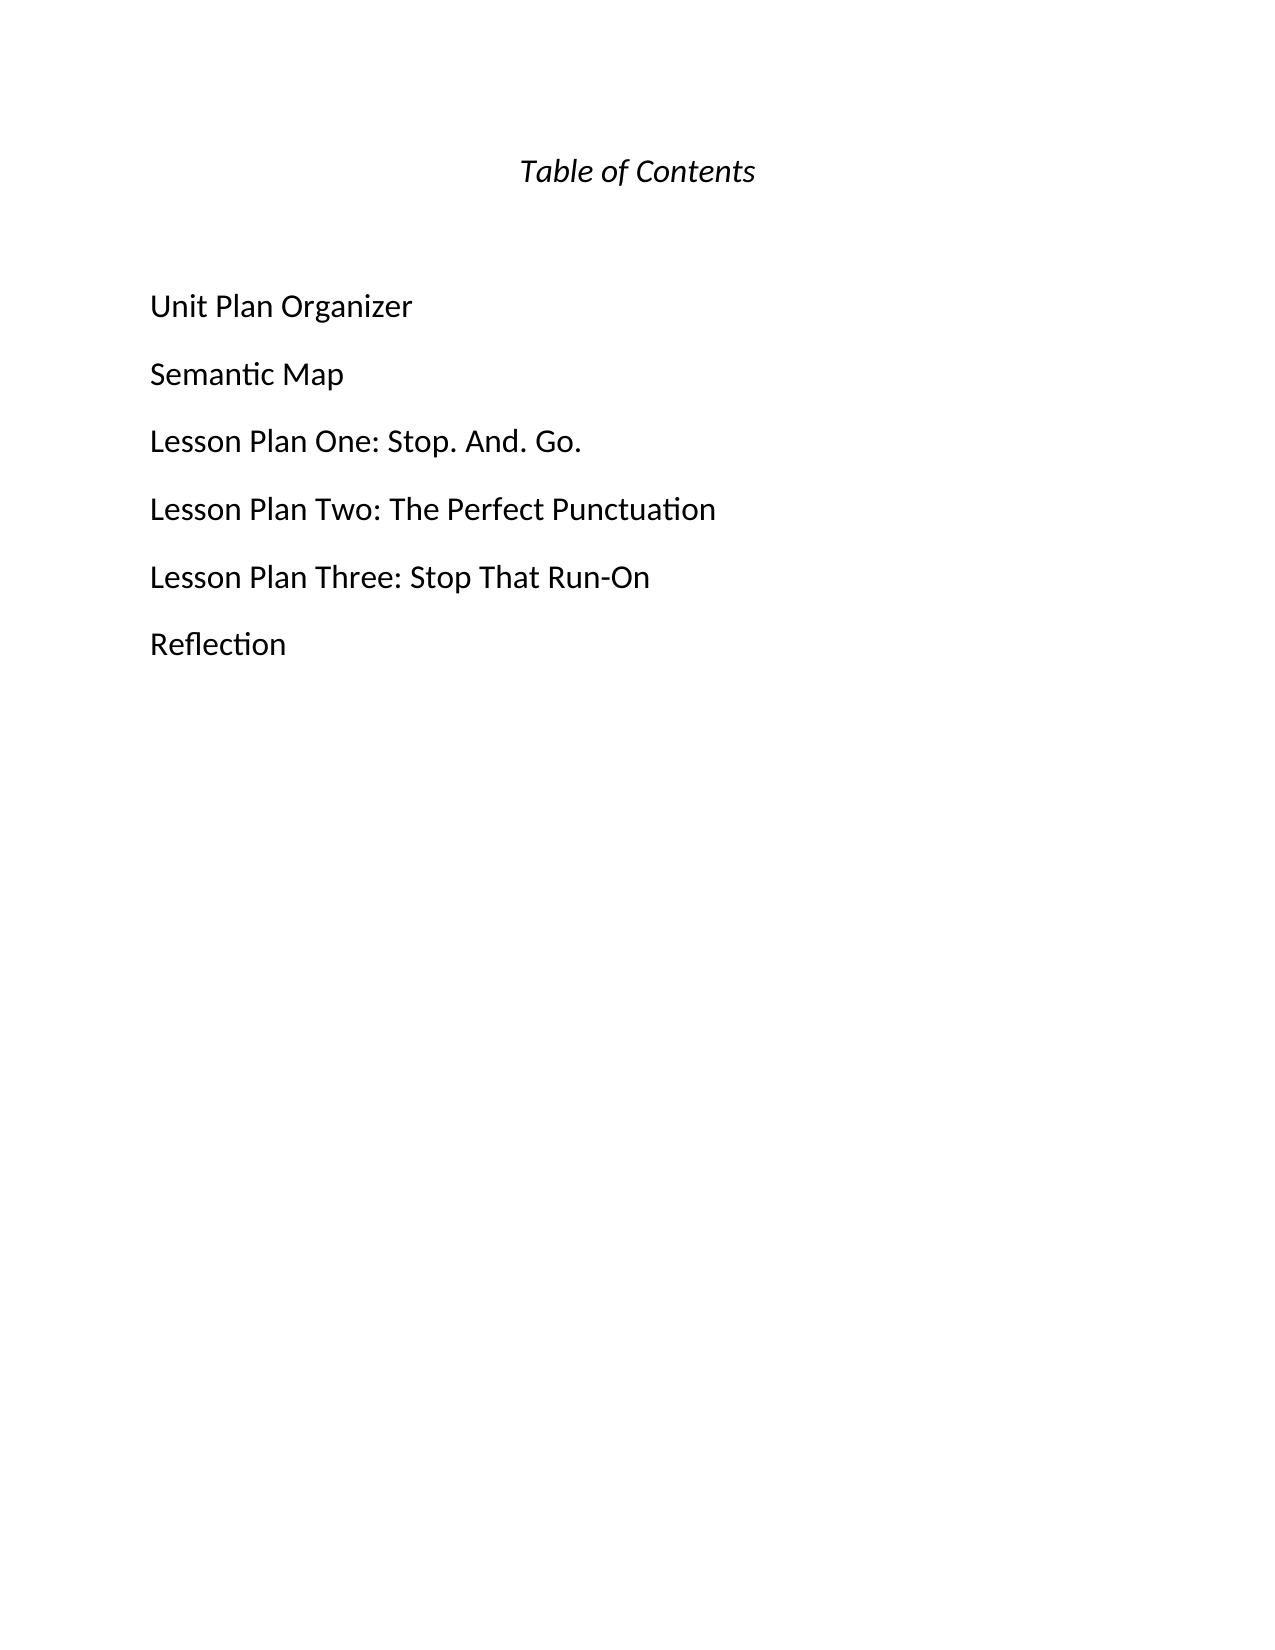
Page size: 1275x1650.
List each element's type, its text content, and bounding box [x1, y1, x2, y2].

text Unit Plan Organizer [150, 285, 1125, 326]
text Lesson Plan Three: Stop That Run-On [150, 556, 1125, 596]
text Reflection [150, 623, 1125, 664]
text Semantic Map [150, 353, 1125, 393]
text Lesson Plan Two: The Perfect Punctuation [150, 488, 1125, 529]
text Table of Contents [150, 150, 1125, 191]
text Lesson Plan One: Stop. And. Go. [150, 420, 1125, 461]
